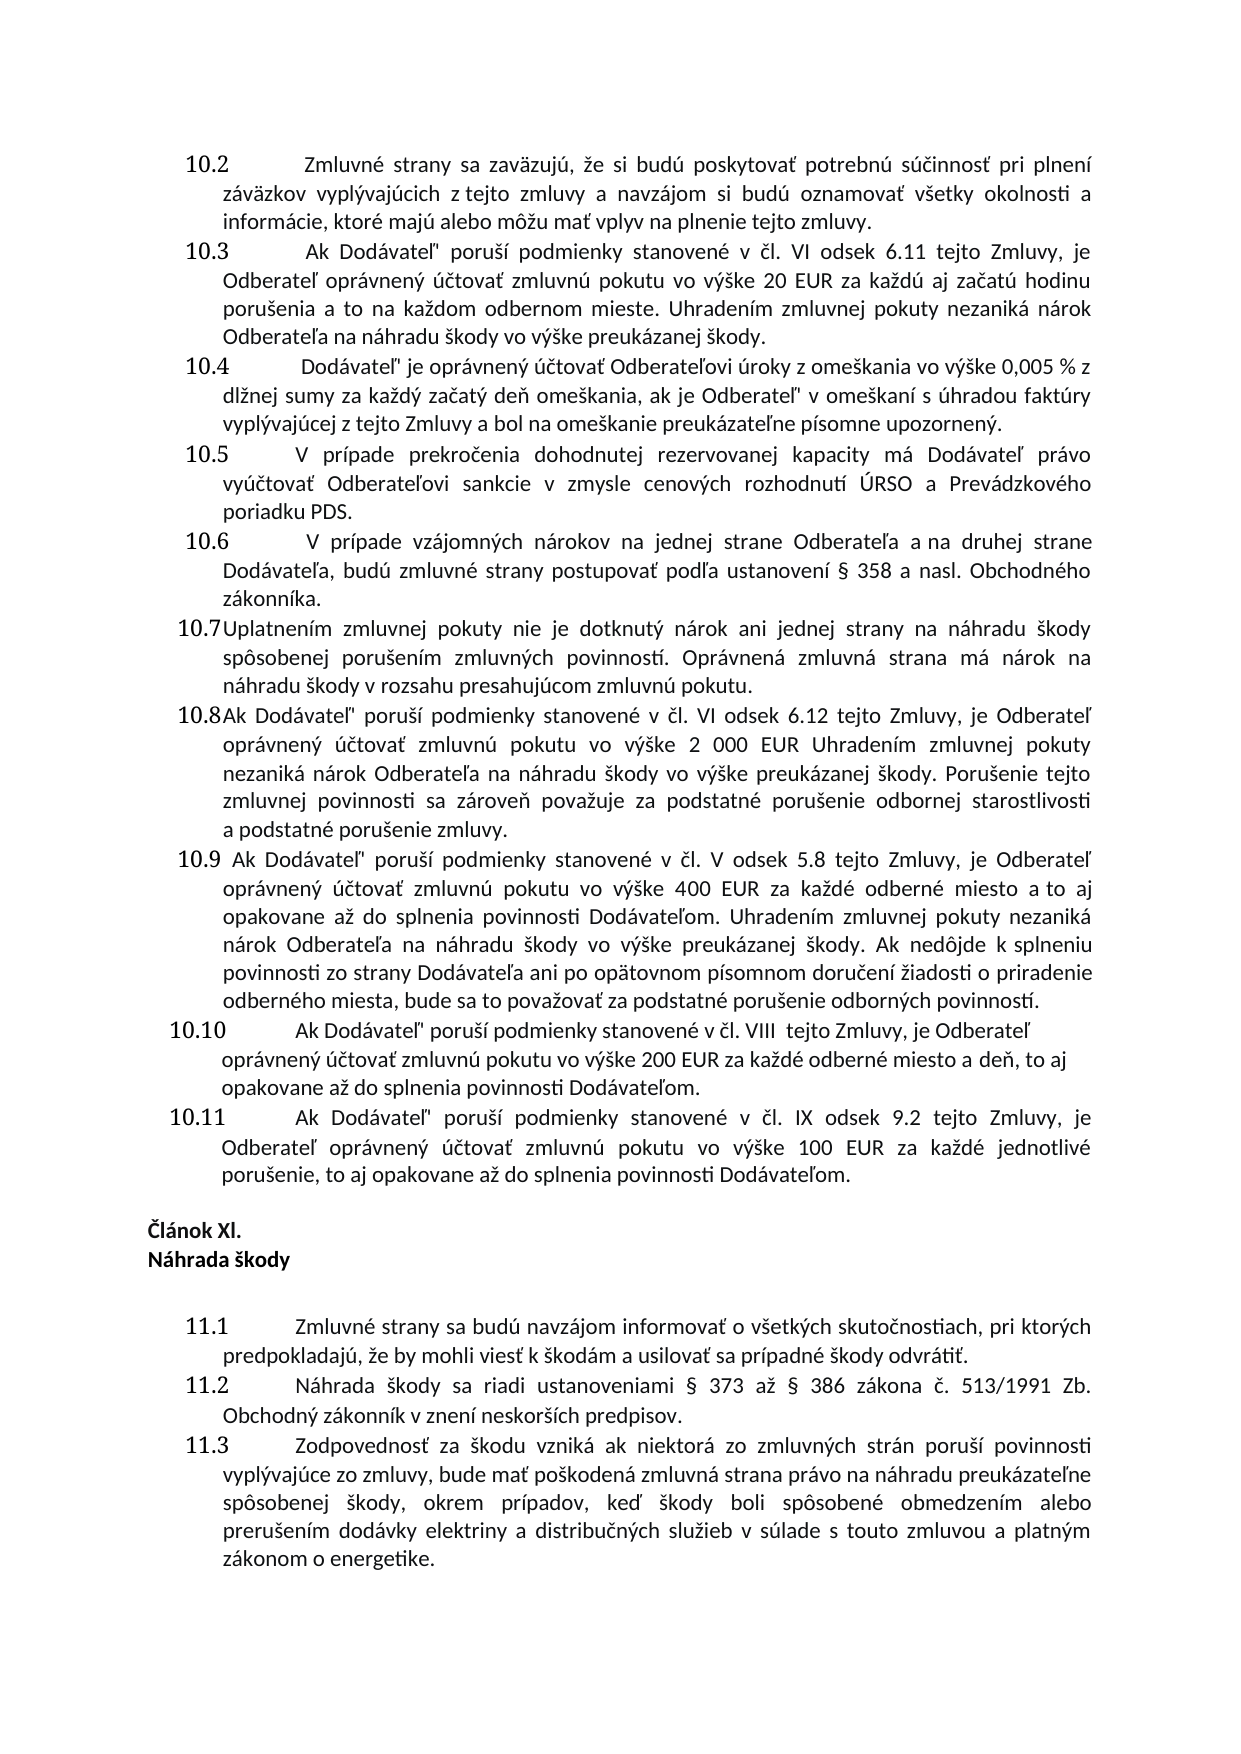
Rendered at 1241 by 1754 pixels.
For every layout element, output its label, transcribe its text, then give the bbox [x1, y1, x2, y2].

list Ak Dodávateľ' poruší podmienky stanovené v čl. IX odsek 9.2 tejto Zmluvy, je Odberateľ oprávnený účtovať zmluvnú pokutu vo výške 100 EUR za každé jednotlivé porušenie, to aj opakovane až do splnenia povinnosti Dodávateľom. [169, 1101, 1093, 1189]
list Náhrada škody sa riadi ustanoveniami § 373 až § 386 zákona č. 513/1991 Zb. Obchodný zákonník v znení neskorších predpisov. [185, 1369, 1093, 1429]
list V prípade prekročenia dohodnutej rezervovanej kapacity má Dodávateľ právo vyúčtovať Odberateľovi sankcie v zmysle cenových rozhodnutí ÚRSO a Prevádzkového poriadku PDS. [185, 437, 1093, 525]
list Zmluvné strany sa zaväzujú, že si budú poskytovať potrebnú súčinnosť pri plnení záväzkov vyplývajúcich z tejto zmluvy a navzájom si budú oznamovať všetky okolnosti a informácie, ktoré majú alebo môžu mať vplyv na plnenie tejto zmluvy. [185, 148, 1093, 235]
subtitle Náhrada škody [148, 1245, 1093, 1273]
list V prípade vzájomných nárokov na jednej strane Odberateľa a na druhej strane Dodávateľa, budú zmluvné strany postupovať podľa ustanovení § 358 a nasl. Obchodného zákonníka. [185, 525, 1093, 612]
list Ak Dodávateľ' poruší podmienky stanovené v čl. VI odsek 6.11 tejto Zmluvy, je Odberateľ oprávnený účtovať zmluvnú pokutu vo výške 20 EUR za každú aj začatú hodinu porušenia a to na každom odbernom mieste. Uhradením zmluvnej pokuty nezaniká nárok Odberateľa na náhradu škody vo výške preukázanej škody. [185, 235, 1093, 350]
list Ak Dodávateľ' poruší podmienky stanovené v čl. VIII tejto Zmluvy, je Odberateľ oprávnený účtovať zmluvnú pokutu vo výške 200 EUR za každé odberné miesto a deň, to aj opakovane až do splnenia povinnosti Dodávateľom. [169, 1014, 1093, 1101]
text Článok Xl. [148, 1217, 1093, 1245]
list Dodávateľ' je oprávnený účtovať Odberateľovi úroky z omeškania vo výške 0,005 % z dlžnej sumy za každý začatý deň omeškania, ak je Odberateľ' v omeškaní s úhradou faktúry vyplývajúcej z tejto Zmluvy a bol na omeškanie preukázateľne písomne upozornený. [185, 350, 1093, 437]
list Ak Dodávateľ' poruší podmienky stanovené v čl. V odsek 5.8 tejto Zmluvy, je Odberateľ oprávnený účtovať zmluvnú pokutu vo výške 400 EUR za každé odberné miesto a to aj opakovane až do splnenia povinnosti Dodávateľom. Uhradením zmluvnej pokuty nezaniká nárok Odberateľa na náhradu škody vo výške preukázanej škody. Ak nedôjde k splneniu povinnosti zo strany Dodávateľa ani po opätovnom písomnom doručení žiadosti o priradenie odberného miesta, bude sa to považovať za podstatné porušenie odborných povinností. [177, 843, 1093, 1014]
list Zmluvné strany sa budú navzájom informovať o všetkých skutočnostiach, pri ktorých predpokladajú, že by mohli viesť k škodám a usilovať sa prípadné škody odvrátiť. [185, 1310, 1093, 1369]
list Ak Dodávateľ' poruší podmienky stanovené v čl. VI odsek 6.12 tejto Zmluvy, je Odberateľ oprávnený účtovať zmluvnú pokutu vo výške 2 000 EUR Uhradením zmluvnej pokuty nezaniká nárok Odberateľa na náhradu škody vo výške preukázanej škody. Porušenie tejto zmluvnej povinnosti sa zároveň považuje za podstatné porušenie odbornej starostlivosti a podstatné porušenie zmluvy. [177, 699, 1093, 843]
list Uplatnením zmluvnej pokuty nie je dotknutý nárok ani jednej strany na náhradu škody spôsobenej porušením zmluvných povinností. Oprávnená zmluvná strana má nárok na náhradu škody v rozsahu presahujúcom zmluvnú pokutu. [177, 612, 1093, 699]
list Zodpovednosť za škodu vzniká ak niektorá zo zmluvných strán poruší povinnosti vyplývajúce zo zmluvy, bude mať poškodená zmluvná strana právo na náhradu preukázateľne spôsobenej škody, okrem prípadov, keď škody boli spôsobené obmedzením alebo prerušením dodávky elektriny a distribučných služieb v súlade s touto zmluvou a platným zákonom o energetike. [185, 1429, 1093, 1572]
